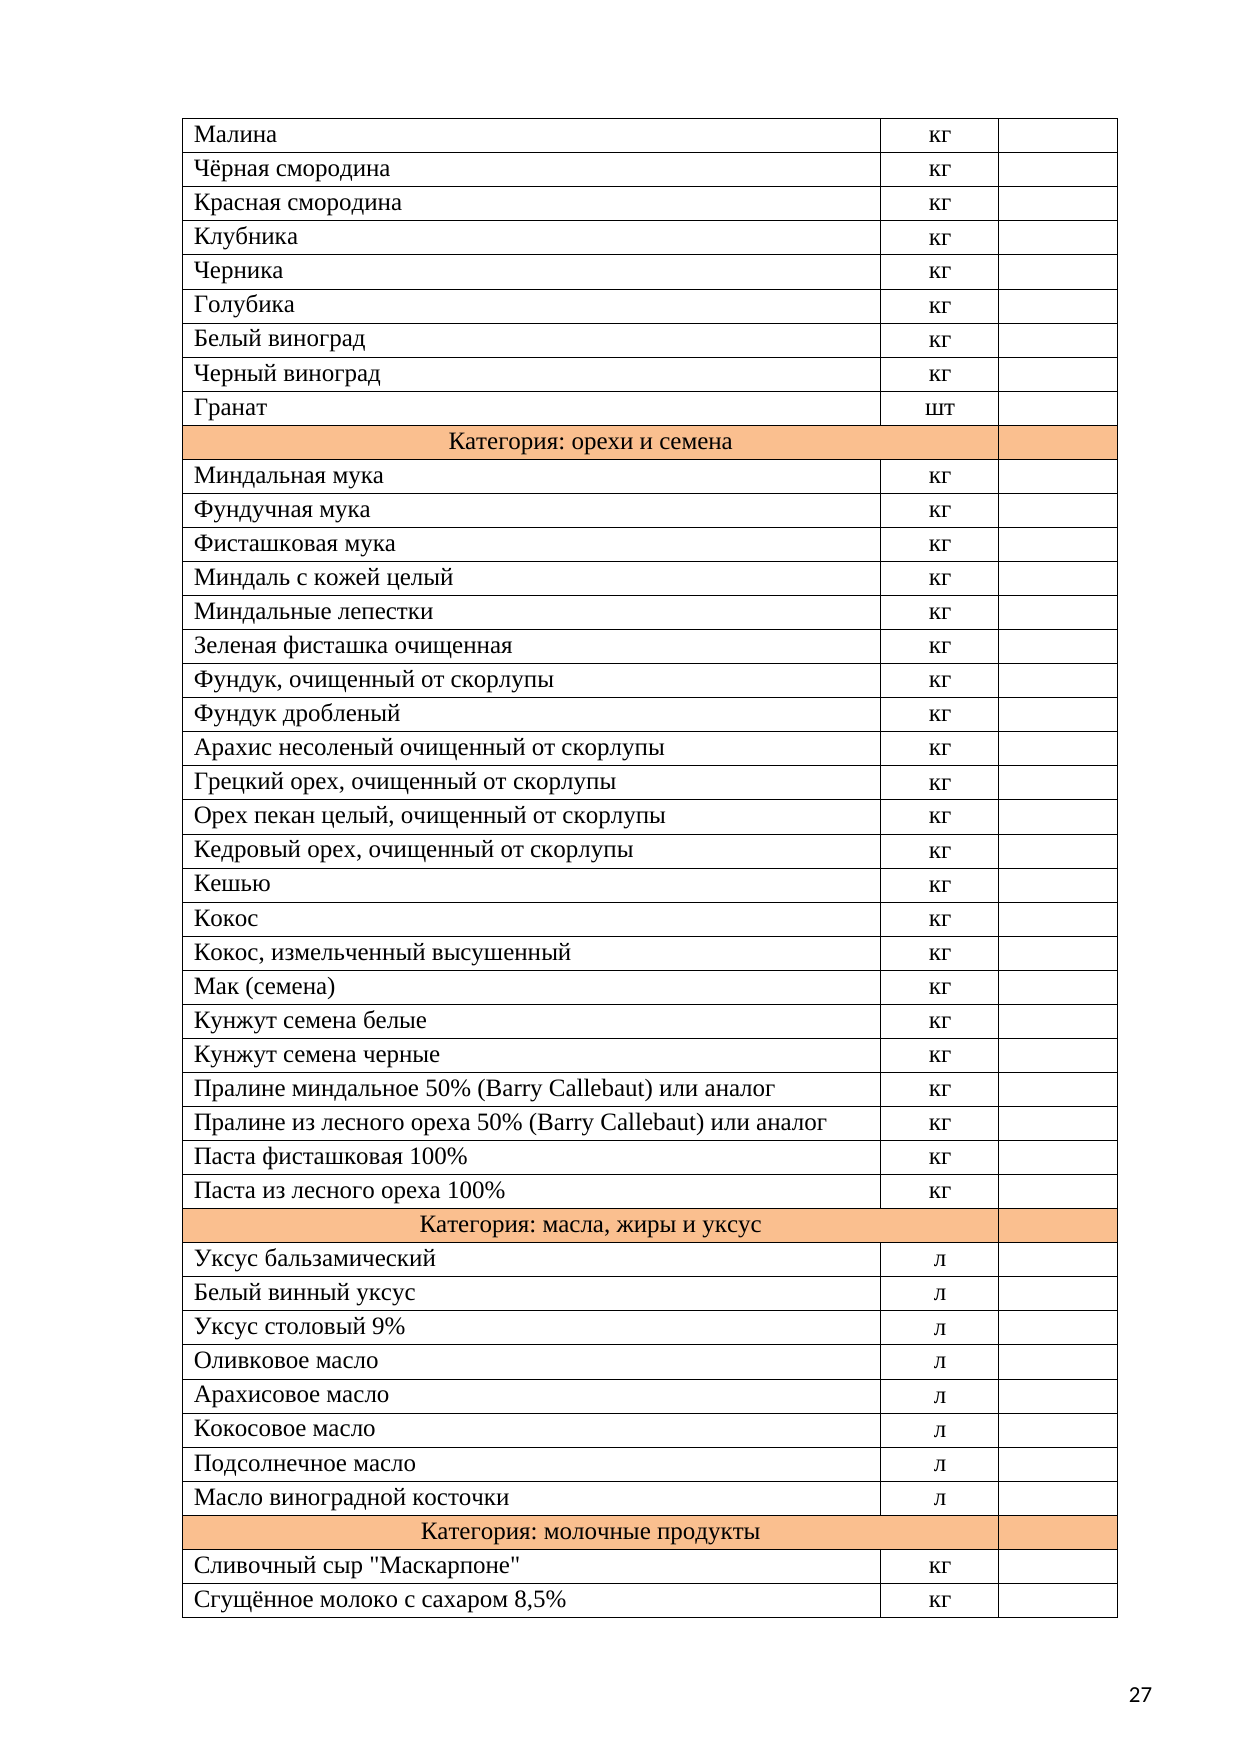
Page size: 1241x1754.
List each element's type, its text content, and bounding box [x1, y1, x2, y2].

table_cell [999, 358, 1117, 391]
table_cell [999, 1516, 1117, 1549]
table_cell [999, 1482, 1117, 1515]
table_cell Пралине из лесного ореха 50% (Barry Callebaut) или аналог [183, 1107, 880, 1140]
table_cell Кешью [183, 869, 880, 902]
table_cell [999, 494, 1117, 527]
table_cell Гранат [183, 392, 880, 425]
table_cell Арахисовое масло [183, 1380, 880, 1412]
table_cell Кокос [183, 903, 880, 936]
table_cell [999, 324, 1117, 357]
table_cell Миндаль с кожей целый [183, 562, 880, 595]
table_cell Грецкий орех, очищенный от скорлупы [183, 766, 880, 799]
table_cell Фундучная мука [183, 494, 880, 527]
table_cell [999, 971, 1117, 1004]
table_cell Орех пекан целый, очищенный от скорлупы [183, 800, 880, 833]
table_cell кг [881, 971, 998, 1004]
table_cell Категория: масла, жиры и уксус [183, 1209, 998, 1242]
table_cell л [881, 1414, 998, 1447]
table_cell [999, 1005, 1117, 1038]
table_cell [999, 153, 1117, 186]
table_cell Кунжут семена белые [183, 1005, 880, 1038]
table_cell л [881, 1277, 998, 1310]
table_cell Паста из лесного ореха 100% [183, 1175, 880, 1208]
table_cell кг [881, 153, 998, 186]
table_cell л [881, 1243, 998, 1276]
table_cell л [881, 1345, 998, 1378]
table_cell кг [881, 766, 998, 799]
table_cell [999, 1175, 1117, 1208]
table_cell [999, 766, 1117, 799]
table_cell [999, 1550, 1117, 1583]
table_cell [999, 460, 1117, 493]
table_cell Кокосовое масло [183, 1414, 880, 1447]
table_cell л [881, 1482, 998, 1515]
table_cell [999, 869, 1117, 902]
table_cell кг [881, 358, 998, 391]
table_cell [999, 1584, 1117, 1617]
table_cell Фисташковая мука [183, 528, 880, 561]
table_cell [999, 937, 1117, 970]
table_cell Кунжут семена черные [183, 1039, 880, 1072]
table_cell Категория: молочные продукты [183, 1516, 998, 1549]
table_cell [999, 1039, 1117, 1072]
table_cell [999, 290, 1117, 322]
table_cell [999, 835, 1117, 867]
table_cell [999, 562, 1117, 595]
table_cell кг [881, 562, 998, 595]
table_cell кг [881, 1107, 998, 1140]
table_cell [999, 426, 1117, 459]
table_cell кг [881, 835, 998, 867]
table_cell Кедровый орех, очищенный от скорлупы [183, 835, 880, 867]
table_cell л [881, 1380, 998, 1412]
table_cell кг [881, 698, 998, 731]
table_cell л [881, 1311, 998, 1344]
table_cell Фундук дробленый [183, 698, 880, 731]
table_cell Фундук, очищенный от скорлупы [183, 664, 880, 697]
table_cell [999, 903, 1117, 936]
table_cell кг [881, 664, 998, 697]
table_cell кг [881, 324, 998, 357]
table_cell [999, 1141, 1117, 1174]
table_cell Зеленая фисташка очищенная [183, 630, 880, 663]
table_cell шт [881, 392, 998, 425]
table_cell кг [881, 869, 998, 902]
table_cell кг [881, 187, 998, 220]
table_cell Миндальная мука [183, 460, 880, 493]
table_cell кг [881, 528, 998, 561]
table_cell кг [881, 1039, 998, 1072]
table_cell [999, 392, 1117, 425]
table_cell Кокос, измельченный высушенный [183, 937, 880, 970]
table_cell кг [881, 1141, 998, 1174]
table_cell кг [881, 903, 998, 936]
table_cell [999, 1073, 1117, 1106]
table_cell [999, 1311, 1117, 1344]
table_cell Оливковое масло [183, 1345, 880, 1378]
table_cell кг [881, 630, 998, 663]
table_cell [999, 1209, 1117, 1242]
table_cell Мак (семена) [183, 971, 880, 1004]
table_cell Арахис несоленый очищенный от скорлупы [183, 732, 880, 765]
table_cell Миндальные лепестки [183, 596, 880, 629]
table_cell Подсолнечное масло [183, 1448, 880, 1481]
table_cell кг [881, 1175, 998, 1208]
table_cell [999, 596, 1117, 629]
table_cell [999, 1414, 1117, 1447]
table_cell кг [881, 800, 998, 833]
table_cell [999, 1448, 1117, 1481]
table_cell кг [881, 1550, 998, 1583]
table_cell Сгущённое молоко с сахаром 8,5% [183, 1584, 880, 1617]
table_cell Красная смородина [183, 187, 880, 220]
table_cell кг [881, 119, 998, 152]
table_cell [999, 1107, 1117, 1140]
table_cell кг [881, 937, 998, 970]
table_cell Малина [183, 119, 880, 152]
table_cell [999, 698, 1117, 731]
table_cell Паста фисташковая 100% [183, 1141, 880, 1174]
table_cell [999, 664, 1117, 697]
table_cell Чёрная смородина [183, 153, 880, 186]
table_cell [999, 732, 1117, 765]
table_cell Уксус бальзамический [183, 1243, 880, 1276]
table_cell [999, 1277, 1117, 1310]
table_cell кг [881, 494, 998, 527]
table_cell [999, 255, 1117, 288]
table_cell [999, 800, 1117, 833]
table_cell Белый винный уксус [183, 1277, 880, 1310]
table_cell л [881, 1448, 998, 1481]
table_cell [999, 1345, 1117, 1378]
table_cell [999, 528, 1117, 561]
table_cell [999, 221, 1117, 254]
table_cell кг [881, 1005, 998, 1038]
table_cell кг [881, 732, 998, 765]
table_cell кг [881, 596, 998, 629]
table_cell кг [881, 221, 998, 254]
table_cell Сливочный сыр "Маскарпоне" [183, 1550, 880, 1583]
table_cell [999, 187, 1117, 220]
table_cell кг [881, 290, 998, 322]
table_cell Черника [183, 255, 880, 288]
table_cell Клубника [183, 221, 880, 254]
table_cell [999, 630, 1117, 663]
table_cell Уксус столовый 9% [183, 1311, 880, 1344]
table_cell Категория: орехи и семена [183, 426, 998, 459]
table_cell Масло виноградной косточки [183, 1482, 880, 1515]
table_cell Пралине миндальное 50% (Barry Callebaut) или аналог [183, 1073, 880, 1106]
table_cell Белый виноград [183, 324, 880, 357]
table_cell Голубика [183, 290, 880, 322]
table_cell кг [881, 255, 998, 288]
table_cell [999, 1243, 1117, 1276]
table_cell кг [881, 460, 998, 493]
table_cell кг [881, 1073, 998, 1106]
table_cell [999, 1380, 1117, 1412]
table_cell [999, 119, 1117, 152]
table_cell Черный виноград [183, 358, 880, 391]
table_cell кг [881, 1584, 998, 1617]
